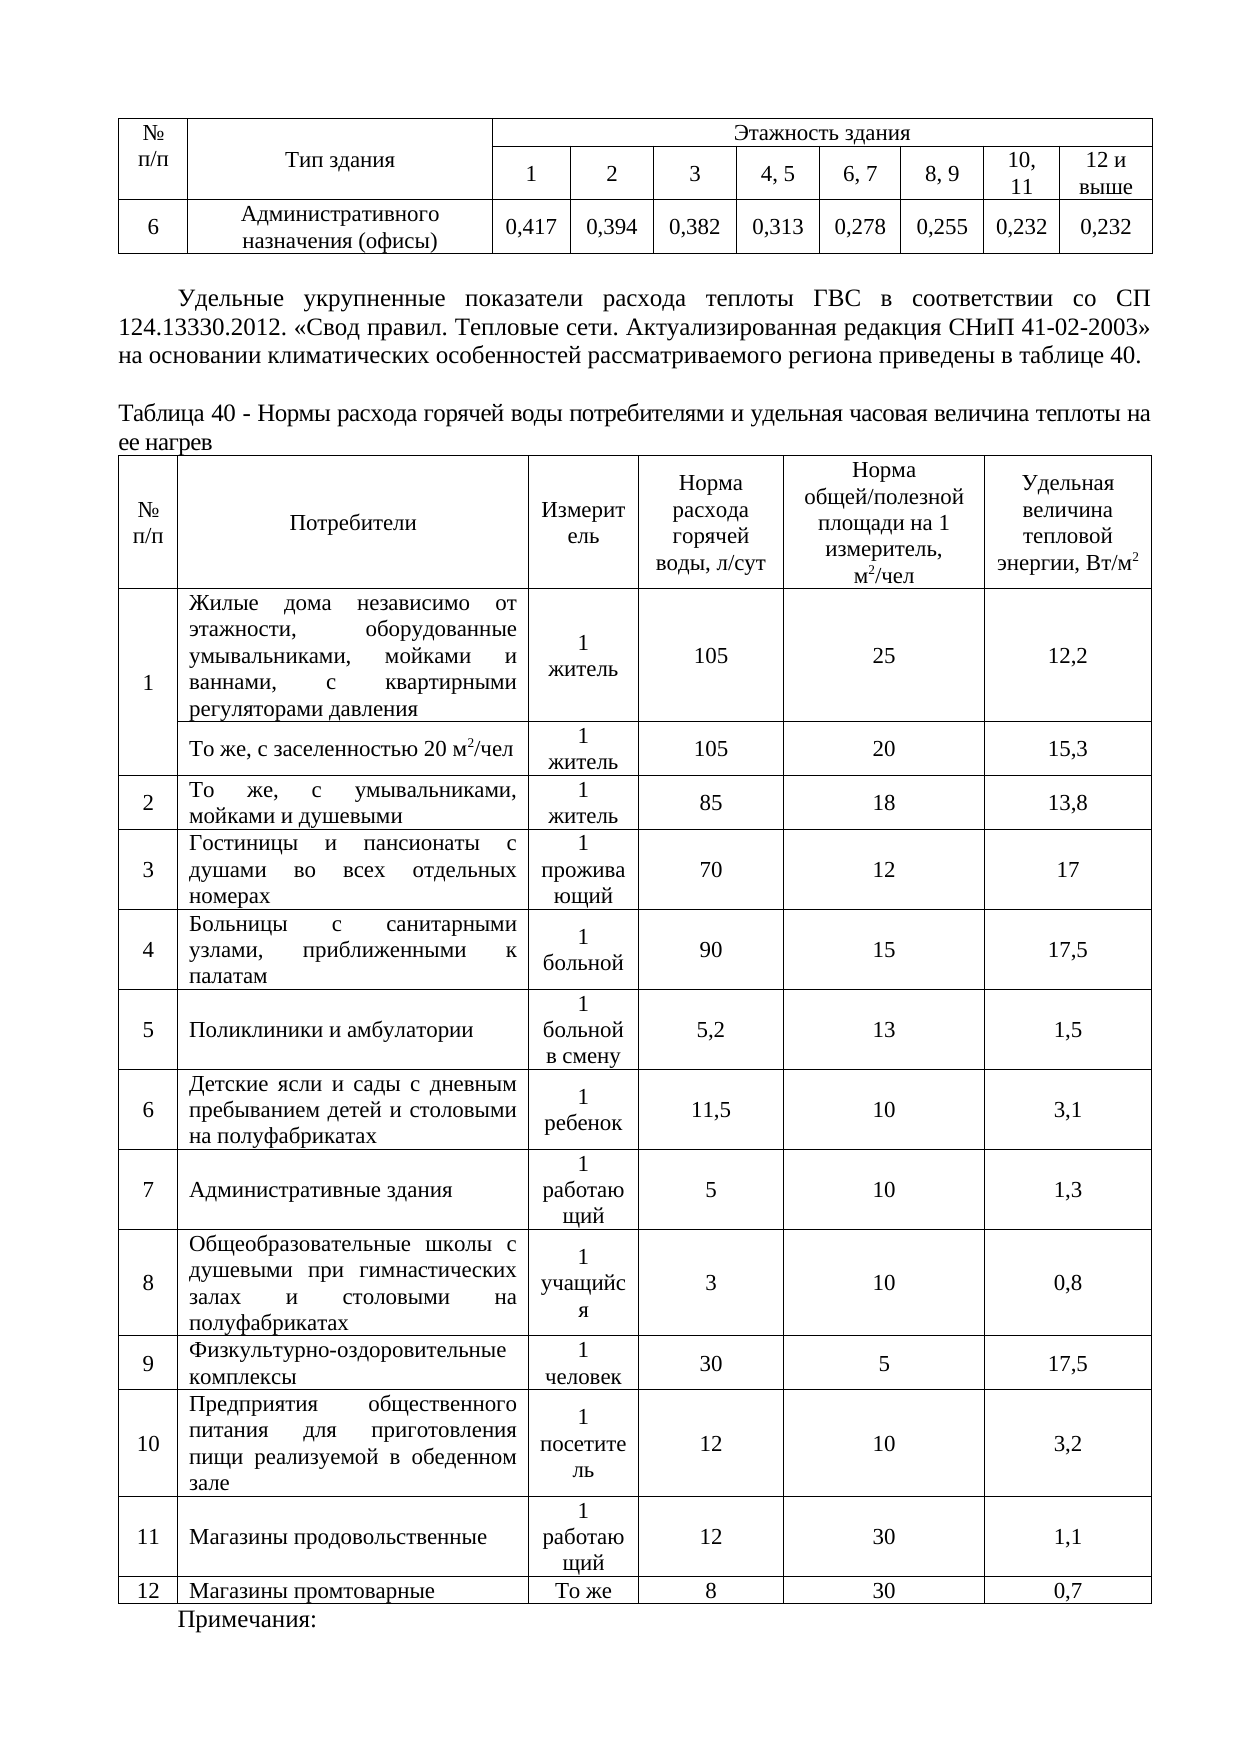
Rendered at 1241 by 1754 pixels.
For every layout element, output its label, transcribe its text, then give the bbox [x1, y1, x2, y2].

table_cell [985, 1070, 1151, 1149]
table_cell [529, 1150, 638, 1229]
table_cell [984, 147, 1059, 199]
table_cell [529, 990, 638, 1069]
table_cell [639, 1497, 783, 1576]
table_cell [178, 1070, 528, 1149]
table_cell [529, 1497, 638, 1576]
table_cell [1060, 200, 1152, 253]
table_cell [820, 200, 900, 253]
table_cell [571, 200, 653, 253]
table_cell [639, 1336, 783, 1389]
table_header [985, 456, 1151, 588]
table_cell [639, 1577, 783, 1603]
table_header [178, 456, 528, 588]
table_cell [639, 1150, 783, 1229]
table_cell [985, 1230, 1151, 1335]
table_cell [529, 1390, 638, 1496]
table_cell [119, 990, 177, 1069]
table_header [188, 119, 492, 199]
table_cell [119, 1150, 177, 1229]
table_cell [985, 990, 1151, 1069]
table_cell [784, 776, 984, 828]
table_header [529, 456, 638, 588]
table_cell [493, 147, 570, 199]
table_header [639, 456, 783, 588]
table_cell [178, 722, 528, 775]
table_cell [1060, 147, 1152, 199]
text Таблица 40 - Нормы расхода горячей воды потребителями и удельная часовая величина теплоты на ее нагрев [118, 398, 1152, 455]
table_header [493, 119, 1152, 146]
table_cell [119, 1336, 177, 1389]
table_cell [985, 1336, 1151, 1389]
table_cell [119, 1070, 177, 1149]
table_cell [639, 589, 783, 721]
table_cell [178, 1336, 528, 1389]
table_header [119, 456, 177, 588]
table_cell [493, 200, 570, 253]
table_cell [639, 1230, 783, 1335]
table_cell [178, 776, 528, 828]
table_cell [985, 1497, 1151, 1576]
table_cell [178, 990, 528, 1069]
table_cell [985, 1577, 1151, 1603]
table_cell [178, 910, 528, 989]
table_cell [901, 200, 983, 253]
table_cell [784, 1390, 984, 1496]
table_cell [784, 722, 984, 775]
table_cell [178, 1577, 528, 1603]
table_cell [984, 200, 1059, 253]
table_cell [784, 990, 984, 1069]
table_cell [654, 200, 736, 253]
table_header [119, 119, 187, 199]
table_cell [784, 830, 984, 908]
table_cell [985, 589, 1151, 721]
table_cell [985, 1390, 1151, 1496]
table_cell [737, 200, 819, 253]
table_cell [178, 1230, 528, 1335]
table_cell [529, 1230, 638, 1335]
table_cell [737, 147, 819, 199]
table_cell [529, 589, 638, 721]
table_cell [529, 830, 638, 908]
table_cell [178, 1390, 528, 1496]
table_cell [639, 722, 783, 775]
text Удельные укрупненные показатели расхода теплоты ГВС в соответствии со СП 124.13330.2012. «Свод правил. Тепловые сети. Актуализированная редакция СНиП 41-02-2003» на основании климатических особенностей рассматриваемого региона приведены в таблице 40. [118, 283, 1152, 369]
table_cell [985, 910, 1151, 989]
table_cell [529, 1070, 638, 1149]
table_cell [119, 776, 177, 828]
text Примечания: [118, 1604, 1152, 1633]
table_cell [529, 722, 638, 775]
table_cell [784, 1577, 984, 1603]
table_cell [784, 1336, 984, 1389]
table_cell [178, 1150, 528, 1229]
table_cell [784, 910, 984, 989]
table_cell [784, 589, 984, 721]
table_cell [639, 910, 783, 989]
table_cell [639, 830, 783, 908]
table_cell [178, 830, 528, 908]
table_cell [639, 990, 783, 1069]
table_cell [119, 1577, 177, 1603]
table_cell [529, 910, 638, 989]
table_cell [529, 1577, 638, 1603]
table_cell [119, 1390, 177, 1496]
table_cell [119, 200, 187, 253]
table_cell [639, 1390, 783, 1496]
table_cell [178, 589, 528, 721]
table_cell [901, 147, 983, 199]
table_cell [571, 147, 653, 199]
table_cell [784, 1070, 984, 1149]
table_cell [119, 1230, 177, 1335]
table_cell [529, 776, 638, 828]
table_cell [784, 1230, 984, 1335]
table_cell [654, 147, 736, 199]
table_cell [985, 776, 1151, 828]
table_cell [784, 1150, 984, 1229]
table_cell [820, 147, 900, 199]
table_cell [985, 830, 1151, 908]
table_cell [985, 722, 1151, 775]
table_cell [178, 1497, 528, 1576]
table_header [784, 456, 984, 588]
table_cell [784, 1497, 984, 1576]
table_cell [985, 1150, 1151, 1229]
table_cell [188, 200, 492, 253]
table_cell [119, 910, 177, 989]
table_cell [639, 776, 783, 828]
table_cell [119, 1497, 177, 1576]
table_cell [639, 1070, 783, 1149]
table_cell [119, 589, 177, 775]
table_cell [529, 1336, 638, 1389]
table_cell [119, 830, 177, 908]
